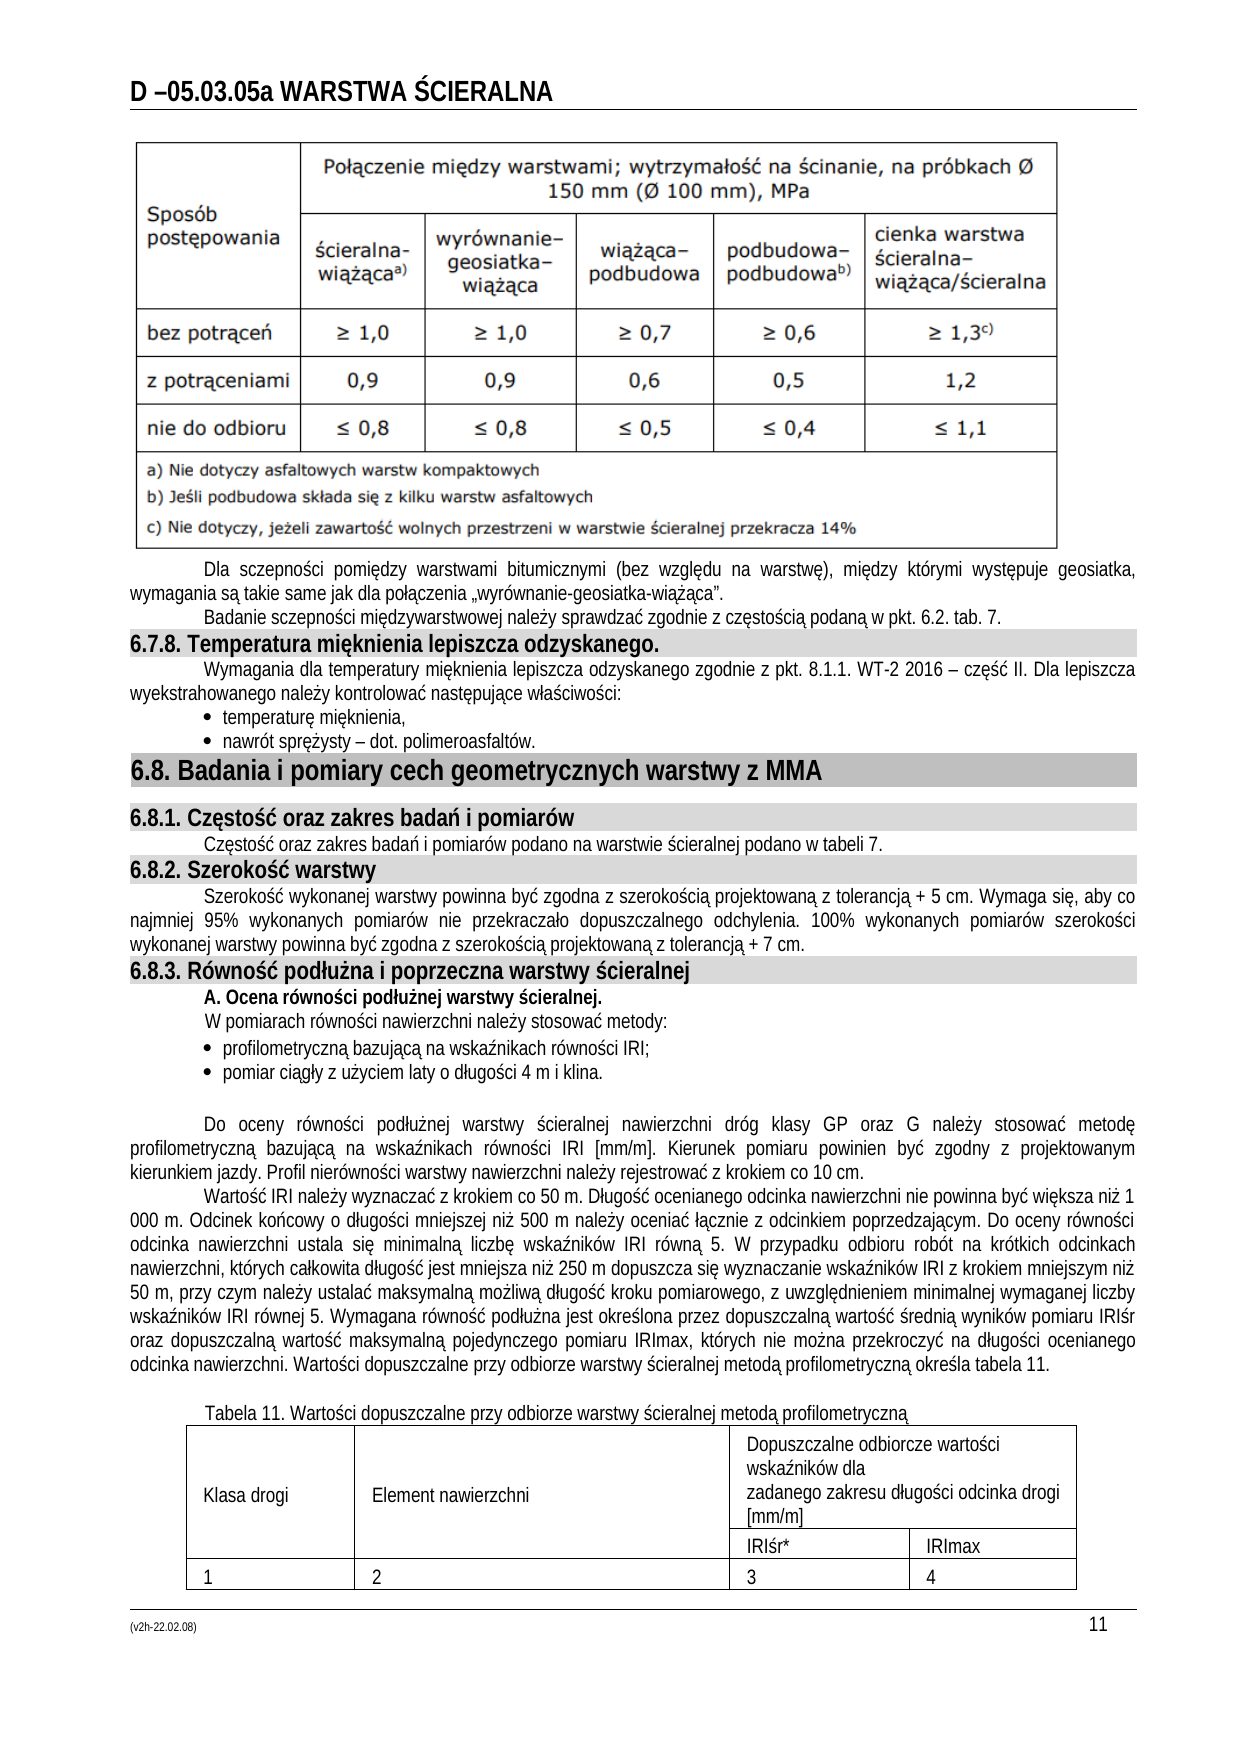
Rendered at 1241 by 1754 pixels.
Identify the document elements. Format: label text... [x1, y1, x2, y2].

table_cell 4 [910, 1559, 1076, 1589]
text Wartość IRI należy wyznaczać z krokiem co 50 m. Długość ocenianego odcinka nawierzchni nie powinna być większa niż 1 000 m. Odcinek końcowy o długości mniejszej niż 500 m należy oceniać łącznie z odcinkiem poprzedzającym. Do oceny równości odcinka nawierzchni ustala się minimalną liczbę wskaźników IRI równą 5. W przypadku odbioru robót na krótkich odcinkach nawierzchni, których całkowita długość jest mniejsza niż 250 m dopuszcza się wyznaczanie wskaźników IRI z krokiem mniejszym niż 50 m, przy czym należy ustalać maksymalną możliwą długość kroku pomiarowego, z uwzględnieniem minimalnej wymaganej liczby wskaźników IRI równej 5. Wymagana równość podłużna jest określona przez dopuszczalną wartość średnią wyników pomiaru IRIśr oraz dopuszczalną wartość maksymalną pojedynczego pomiaru IRImax, których nie można przekroczyć na długości ocenianego odcinka nawierzchni. Wartości dopuszczalne przy odbiorze warstwy ścieralnej metodą profilometryczną określa tabela 11. [130, 1184, 1137, 1375]
subtitle pomiar ciągły z użyciem laty o długości 4 m i klina. [204, 1060, 1137, 1084]
text W pomiarach równości nawierzchni należy stosować metody: [131, 1008, 1137, 1032]
table_header Klasa drogi [187, 1426, 354, 1558]
subtitle nawrót sprężysty – dot. polimeroasfaltów. [204, 729, 1137, 753]
subtitle 6.8.1. Częstość oraz zakres badań i pomiarów [130, 803, 1137, 831]
subtitle 6.8.3. Równość podłużna i poprzeczna warstwy ścieralnej [130, 956, 1137, 984]
table_header Element nawierzchni [355, 1426, 729, 1558]
text Wymagania dla temperatury mięknienia lepiszcza odzyskanego zgodnie z pkt. 8.1.1. WT-2 2016 – część II. Dla lepiszcza wyekstrahowanego należy kontrolować następujące właściwości: [130, 657, 1137, 705]
picture [129, 134, 1075, 557]
text A. Ocena równości podłużnej warstwy ścieralnej. [130, 984, 1137, 1008]
table_cell 3 [730, 1559, 909, 1589]
text Do oceny równości podłużnej warstwy ścieralnej nawierzchni dróg klasy GP oraz G należy stosować metodę profilometryczną bazującą na wskaźnikach równości IRI [mm/m]. Kierunek pomiaru powinien być zgodny z projektowanym kierunkiem jazdy. Profil nierówności warstwy nawierzchni należy rejestrować z krokiem co 10 cm. [130, 1112, 1137, 1184]
table_cell 2 [355, 1559, 729, 1589]
subtitle temperaturę mięknienia, [204, 705, 1137, 729]
text Szerokość wykonanej warstwy powinna być zgodna z szerokością projektowaną z tolerancją + 5 cm. Wymaga się, aby co najmniej 95% wykonanych pomiarów nie przekraczało dopuszczalnego odchylenia. 100% wykonanych pomiarów szerokości wykonanej warstwy powinna być zgodna z szerokością projektowaną z tolerancją + 7 cm. [130, 884, 1137, 956]
subtitle 6.8. Badania i pomiary cech geometrycznych warstwy z MMA [131, 753, 1137, 787]
subtitle profilometryczną bazującą na wskaźnikach równości IRI; [204, 1036, 1137, 1060]
subtitle 6.8.2. Szerokość warstwy [130, 855, 1137, 884]
table_cell IRImax [910, 1529, 1076, 1558]
text Dla sczepności pomiędzy warstwami bitumicznymi (bez względu na warstwę), między którymi występuje geosiatka, wymagania są takie same jak dla połączenia „wyrównanie-geosiatka-wiążąca”. [130, 557, 1137, 605]
text Badanie sczepności międzywarstwowej należy sprawdzać zgodnie z częstością podaną w pkt. 6.2. tab. 7. [130, 605, 1137, 629]
text Tabela 11. Wartości dopuszczalne przy odbiorze warstwy ścieralnej metodą profilometryczną [131, 1401, 1137, 1425]
table_cell IRIśr* [730, 1529, 909, 1558]
table_header Dopuszczalne odbiorcze wartości wskaźników dla zadanego zakresu długości odcinka drogi [mm/m] [730, 1426, 1076, 1528]
text Częstość oraz zakres badań i pomiarów podano na warstwie ścieralnej podano w tabeli 7. [130, 831, 1137, 855]
subtitle 6.7.8. Temperatura mięknienia lepiszcza odzyskanego. [130, 629, 1137, 657]
table_cell 1 [187, 1559, 354, 1589]
